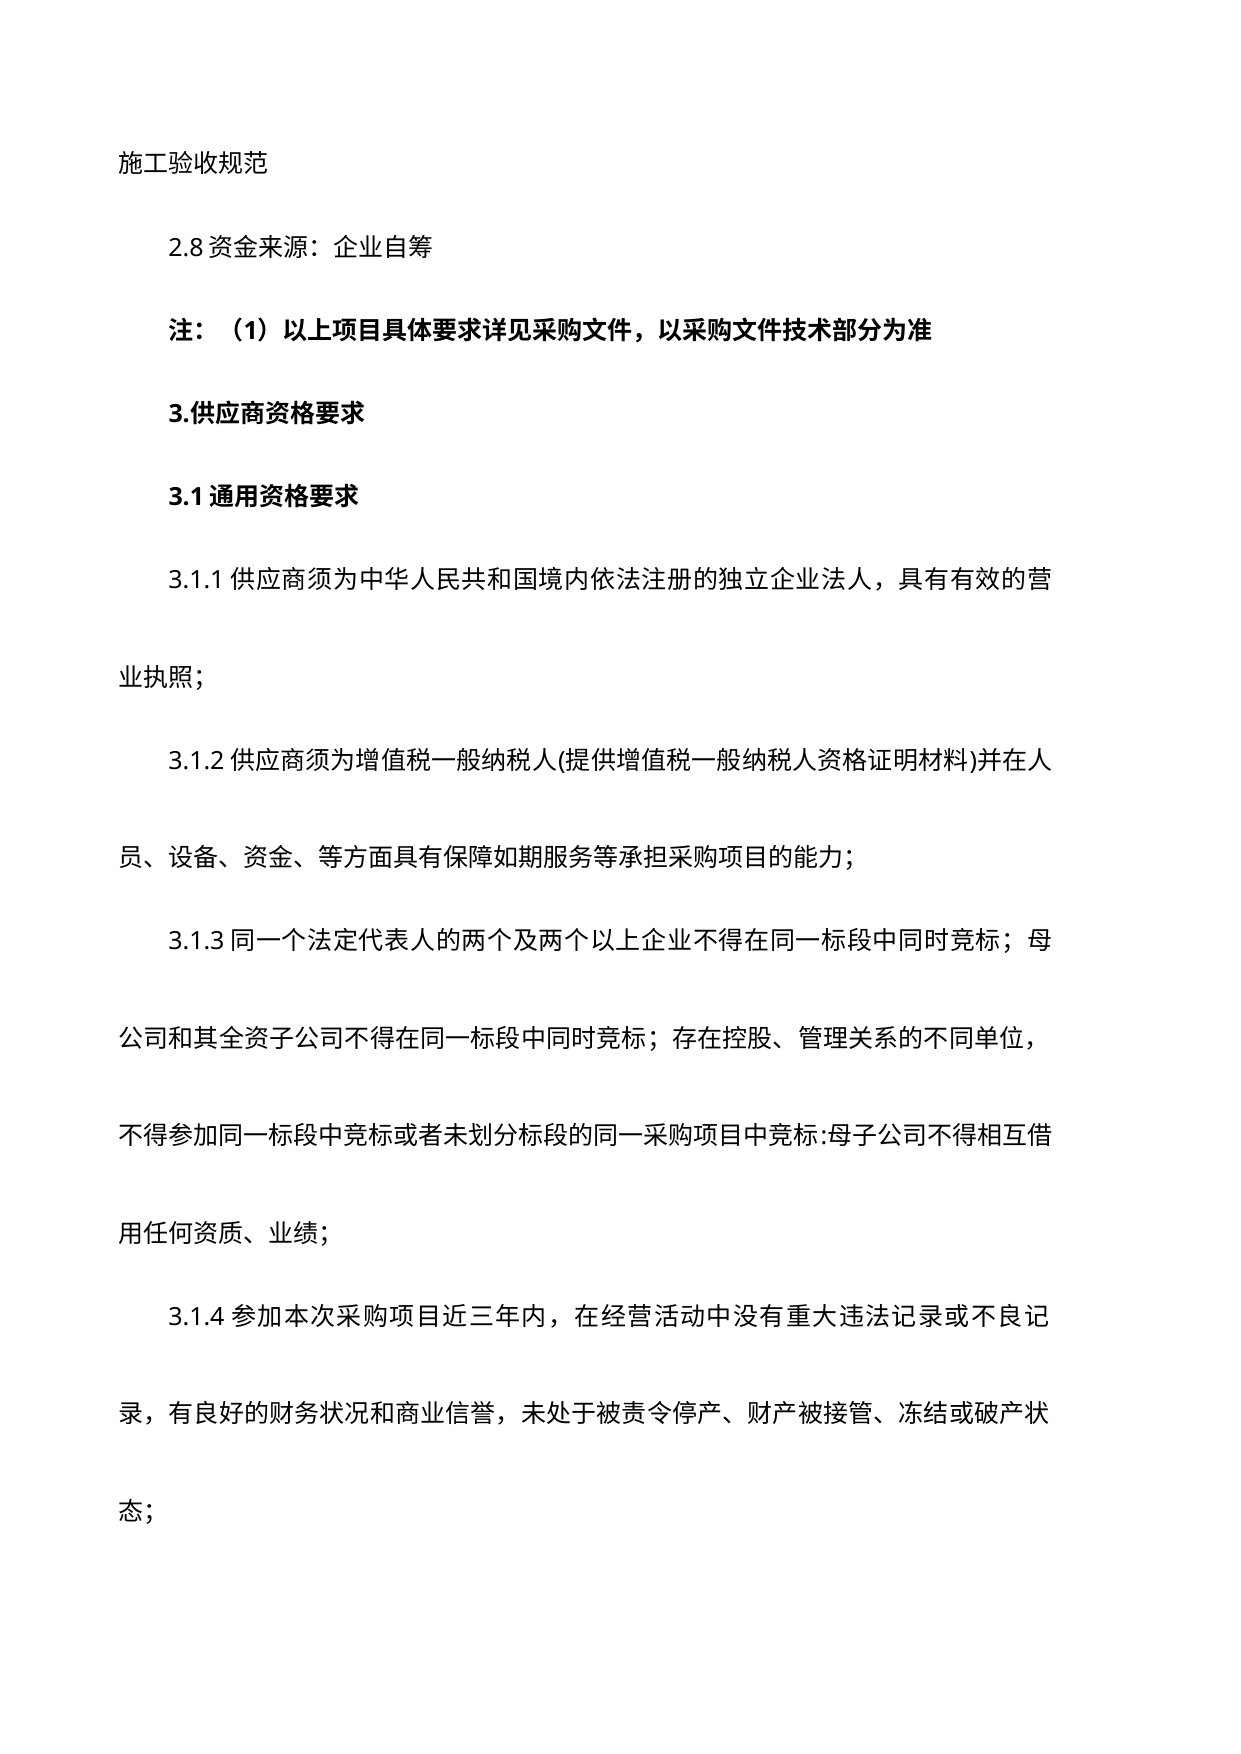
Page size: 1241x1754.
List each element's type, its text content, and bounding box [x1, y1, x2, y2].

text 3.供应商资格要求 [118, 379, 1053, 444]
text 2.8资金来源：企业自筹 [118, 213, 1053, 278]
text 3.1.2供应商须为增值税一般纳税人(提供增值税一般纳税人资格证明材料)并在人员、设备、资金、等方面具有保障如期服务等承担采购项目的能力； [118, 726, 1053, 888]
text 3.1.4参加本次采购项目近三年内，在经营活动中没有重大违法记录或不良记录，有良好的财务状况和商业信誉，未处于被责令停产、财产被接管、冻结或破产状态； [118, 1282, 1053, 1542]
list 3.1通用资格要求 [118, 462, 1053, 527]
text 注：（1）以上项目具体要求详见采购文件，以采购文件技术部分为准 [118, 296, 1053, 361]
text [118, 129, 1053, 194]
text 3.1.3同一个法定代表人的两个及两个以上企业不得在同一标段中同时竞标；母公司和其全资子公司不得在同一标段中同时竞标；存在控股、管理关系的不同单位，不得参加同一标段中竞标或者未划分标段的同一采购项目中竞标:母子公司不得相互借用任何资质、业绩； [118, 906, 1053, 1264]
text 3.1.1供应商须为中华人民共和国境内依法注册的独立企业法人，具有有效的营业执照； [118, 545, 1053, 708]
